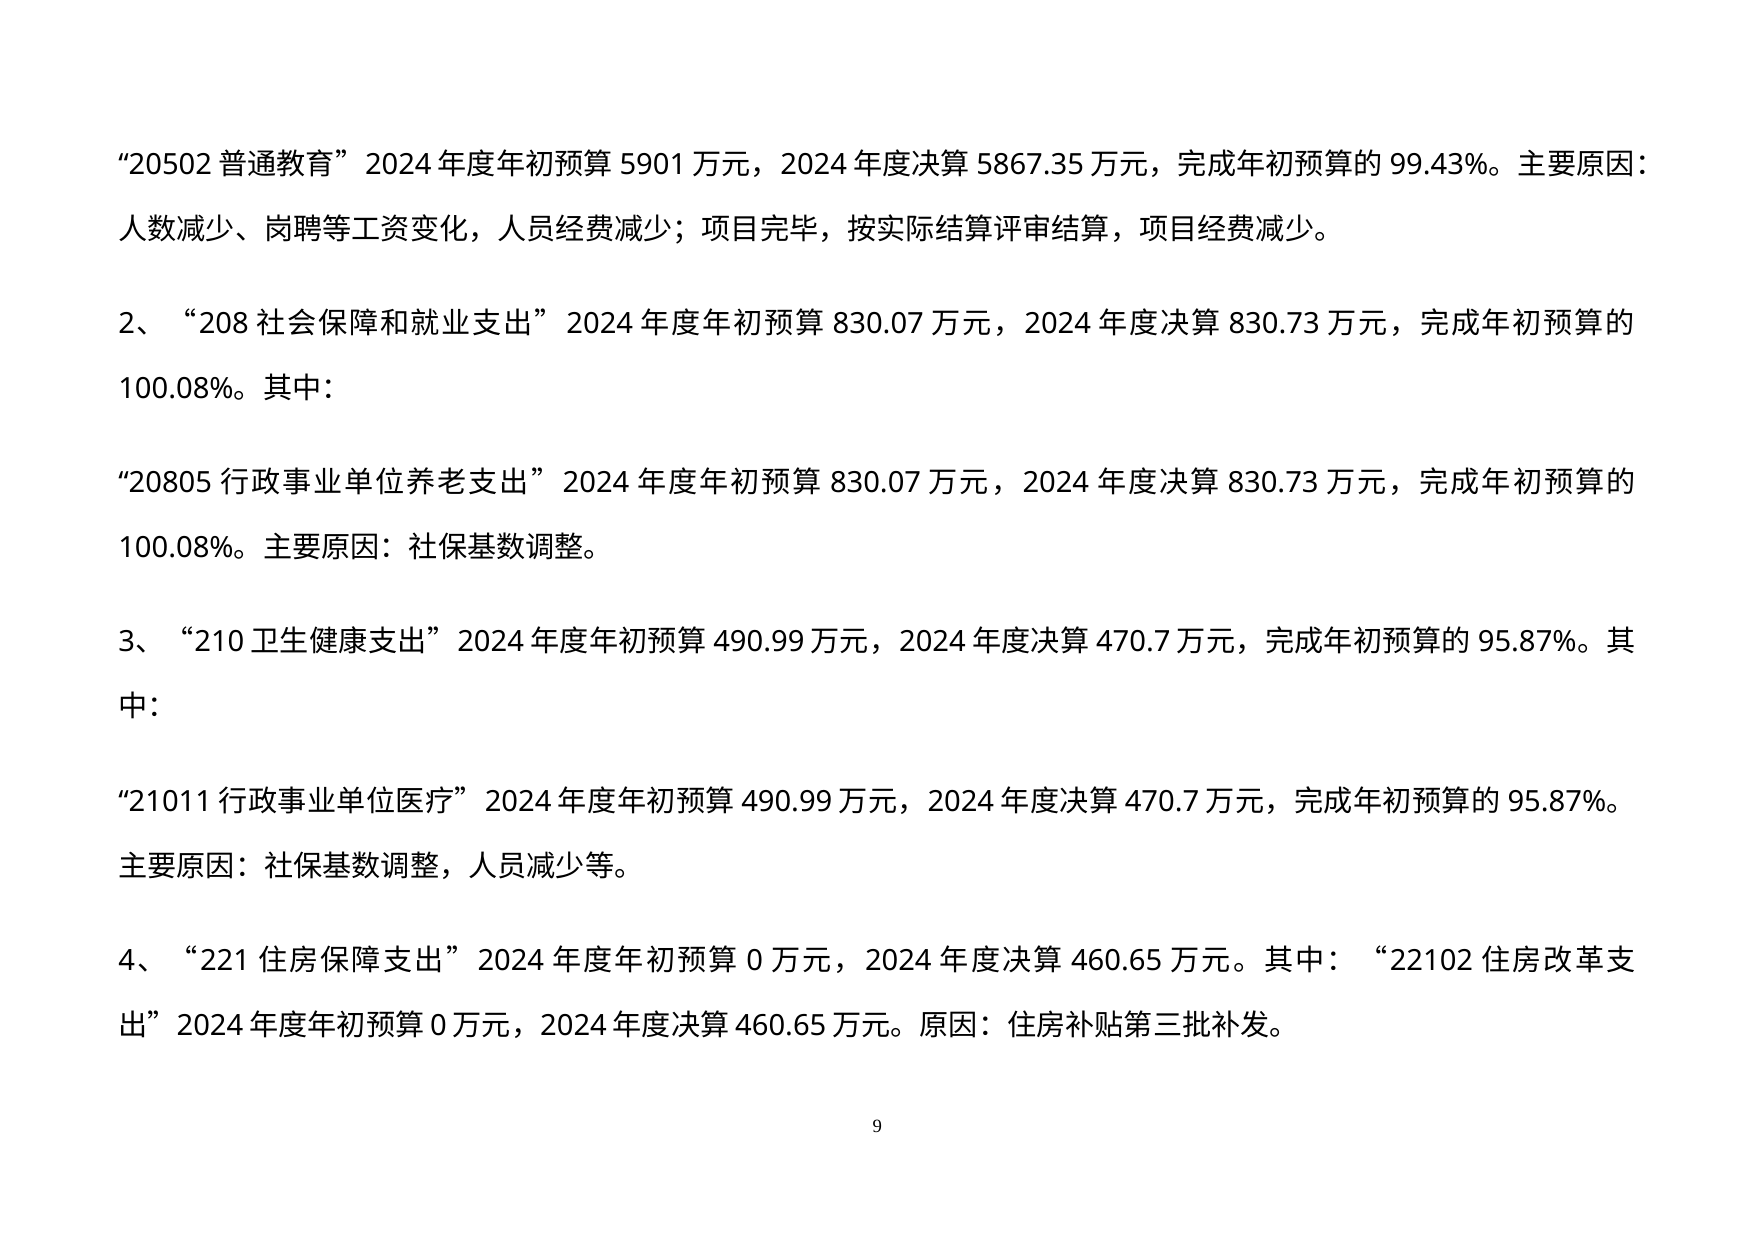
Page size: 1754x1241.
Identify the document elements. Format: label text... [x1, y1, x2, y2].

subtitle “20502普通教育”2024年度年初预算5901万元，2024年度决算5867.35万元，完成年初预算的99.43%。主要原因：人数减少、岗聘等工资变化，人员经费减少；项目完毕，按实际结算评审结算，项目经费减少。 [118, 129, 1636, 259]
subtitle 2、“208社会保障和就业支出”2024年度年初预算830.07万元，2024年度决算830.73万元，完成年初预算的100.08%。其中： [118, 288, 1636, 418]
subtitle 3、“210卫生健康支出”2024年度年初预算490.99万元，2024年度决算470.7万元，完成年初预算的95.87%。其中： [118, 607, 1636, 737]
subtitle “21011行政事业单位医疗”2024年度年初预算490.99万元，2024年度决算470.7万元，完成年初预算的95.87%。主要原因：社保基数调整，人员减少等。 [118, 766, 1636, 896]
subtitle “20805行政事业单位养老支出”2024年度年初预算830.07万元，2024年度决算830.73万元，完成年初预算的100.08%。主要原因：社保基数调整。 [118, 447, 1636, 577]
subtitle 4、“221住房保障支出”2024年度年初预算0万元，2024年度决算460.65万元。其中：“22102住房改革支出”2024年度年初预算0万元，2024年度决算460.65万元。原因：住房补贴第三批补发。 [118, 925, 1636, 1055]
